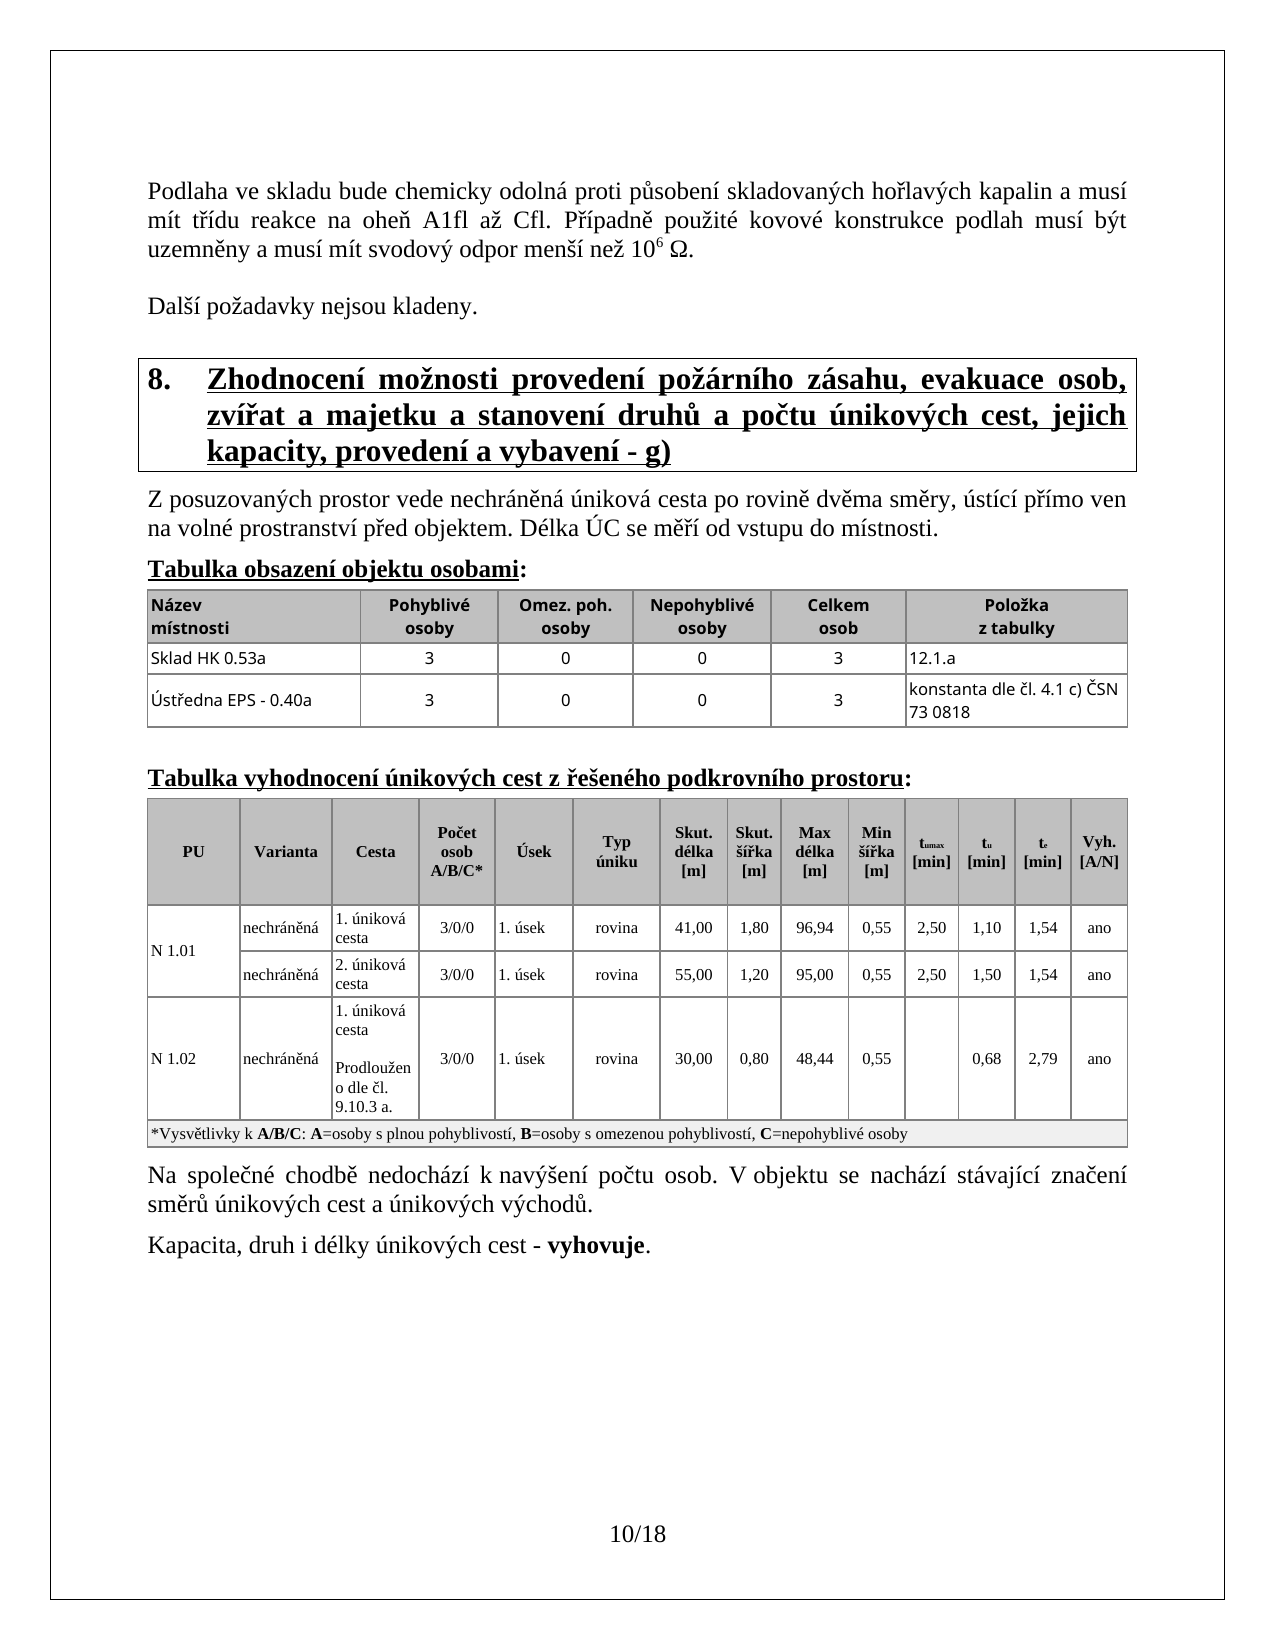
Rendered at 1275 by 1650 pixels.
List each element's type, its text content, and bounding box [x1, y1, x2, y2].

table_cell 1. úniková cesta [333, 906, 418, 950]
table_cell [906, 998, 958, 1119]
table_cell ano [1072, 952, 1127, 996]
table_cell 41,00 [661, 906, 727, 950]
table_cell 1,10 [959, 906, 1014, 950]
table_cell 1. úsek [496, 906, 572, 950]
table_cell 96,94 [782, 906, 848, 950]
text Tabulka vyhodnocení únikových cest z řešeného podkrovního prostoru: [147, 763, 1127, 791]
table_cell 2,50 [906, 952, 958, 996]
text Tabulka obsazení objektu osobami: [147, 554, 1127, 583]
table_cell N 1.02 [148, 998, 239, 1119]
table_cell 2,50 [906, 906, 958, 950]
table_cell nechráněná [241, 906, 331, 950]
table_header Celkem osob [772, 591, 905, 642]
table_cell 3 [361, 675, 497, 726]
text Z posuzovaných prostor vede nechráněná úniková cesta po rovině dvěma směry, ústící přímo ven na volné prostranství před objektem. Délka ÚC se měří od vstupu do místnosti. [147, 484, 1127, 542]
table_cell ano [1072, 998, 1127, 1119]
table_header te [min] [1016, 799, 1070, 904]
table_header Min šířka [m] [849, 799, 904, 904]
table_cell 1,80 [728, 906, 780, 950]
table_cell 95,00 [782, 952, 848, 996]
table_cell 2. úniková cesta [333, 952, 418, 996]
table_header Omez. poh. osoby [499, 591, 632, 642]
text Kapacita, druh i délky únikových cest - vyhovuje. [147, 1230, 1127, 1259]
text Další požadavky nejsou kladeny. [147, 291, 1127, 320]
table_header Pohyblivé osoby [361, 591, 497, 642]
table_cell 1. úsek [496, 998, 572, 1119]
table_header Typ úniku [574, 799, 659, 904]
table_cell nechráněná [241, 998, 331, 1119]
table_cell 3 [361, 644, 497, 673]
table_cell 0,55 [849, 906, 904, 950]
table_cell rovina [574, 906, 659, 950]
table_cell 1. úsek [496, 952, 572, 996]
table_header Cesta [333, 799, 418, 904]
table_header Název místnosti [148, 591, 360, 642]
table_cell Ústředna EPS - 0.40a [148, 675, 360, 726]
table_cell 1,20 [728, 952, 780, 996]
table_cell 2,79 [1016, 998, 1070, 1119]
table_cell rovina [574, 952, 659, 996]
table_cell 0 [634, 644, 770, 673]
table_header Skut. délka [m] [661, 799, 727, 904]
table_header Úsek [496, 799, 572, 904]
table_header Skut. šířka [m] [728, 799, 780, 904]
table_cell 55,00 [661, 952, 727, 996]
table_cell 1. úniková cesta Prodlouženo dle čl. 9.10.3 a. [333, 998, 418, 1119]
subtitle Zhodnocení možnosti provedení požárního zásahu, evakuace osob, zvířat a majetku a stanovení druhů a počtu únikových cest, jejich kapacity, provedení a vybavení - g) [139, 359, 1136, 471]
table_header Počet osob A/B/C* [420, 799, 494, 904]
table_header Vyh. [A/N] [1072, 799, 1127, 904]
table_cell 0 [499, 675, 632, 726]
table_cell 0,55 [849, 952, 904, 996]
table_cell 1,54 [1016, 952, 1070, 996]
table_cell rovina [574, 998, 659, 1119]
table_cell 1,50 [959, 952, 1014, 996]
table_cell 0,80 [728, 998, 780, 1119]
table_cell konstanta dle čl. 4.1 c) ČSN 73 0818 [907, 675, 1127, 726]
table_cell Sklad HK 0.53a [148, 644, 360, 673]
table_cell 0,55 [849, 998, 904, 1119]
table_cell N 1.01 [148, 906, 239, 996]
table_header PU [148, 799, 239, 904]
table_header Varianta [241, 799, 331, 904]
table_cell ano [1072, 906, 1127, 950]
table_cell 3 [772, 644, 905, 673]
text Na společné chodbě nedochází k navýšení počtu osob. V objektu se nachází stávající značení směrů únikových cest a únikových východů. [147, 1160, 1127, 1217]
text Podlaha ve skladu bude chemicky odolná proti působení skladovaných hořlavých kapalin a musí mít třídu reakce na oheň A1fl až Cfl. Případně použité kovové konstrukce podlah musí být uzemněny a musí mít svodový odpor menší než 106 Ω. [147, 176, 1127, 262]
table_cell 3/0/0 [420, 906, 494, 950]
table_cell 0 [634, 675, 770, 726]
table_header tu [min] [959, 799, 1014, 904]
table_cell nechráněná [241, 952, 331, 996]
table_header Položka z tabulky [907, 591, 1127, 642]
table_cell 3/0/0 [420, 998, 494, 1119]
table_cell 48,44 [782, 998, 848, 1119]
table_header tumax [min] [906, 799, 958, 904]
table_cell 3/0/0 [420, 952, 494, 996]
table_header Nepohyblivé osoby [634, 591, 770, 642]
table_cell *Vysvětlivky k A/B/C: A=osoby s plnou pohyblivostí, B=osoby s omezenou pohyblivostí, C=nepohyblivé osoby [148, 1121, 1127, 1146]
table_cell 3 [772, 675, 905, 726]
table_cell 30,00 [661, 998, 727, 1119]
table_header Max délka [m] [782, 799, 848, 904]
table_cell 12.1.a [907, 644, 1127, 673]
table_cell 1,54 [1016, 906, 1070, 950]
table_cell 0 [499, 644, 632, 673]
table_cell 0,68 [959, 998, 1014, 1119]
